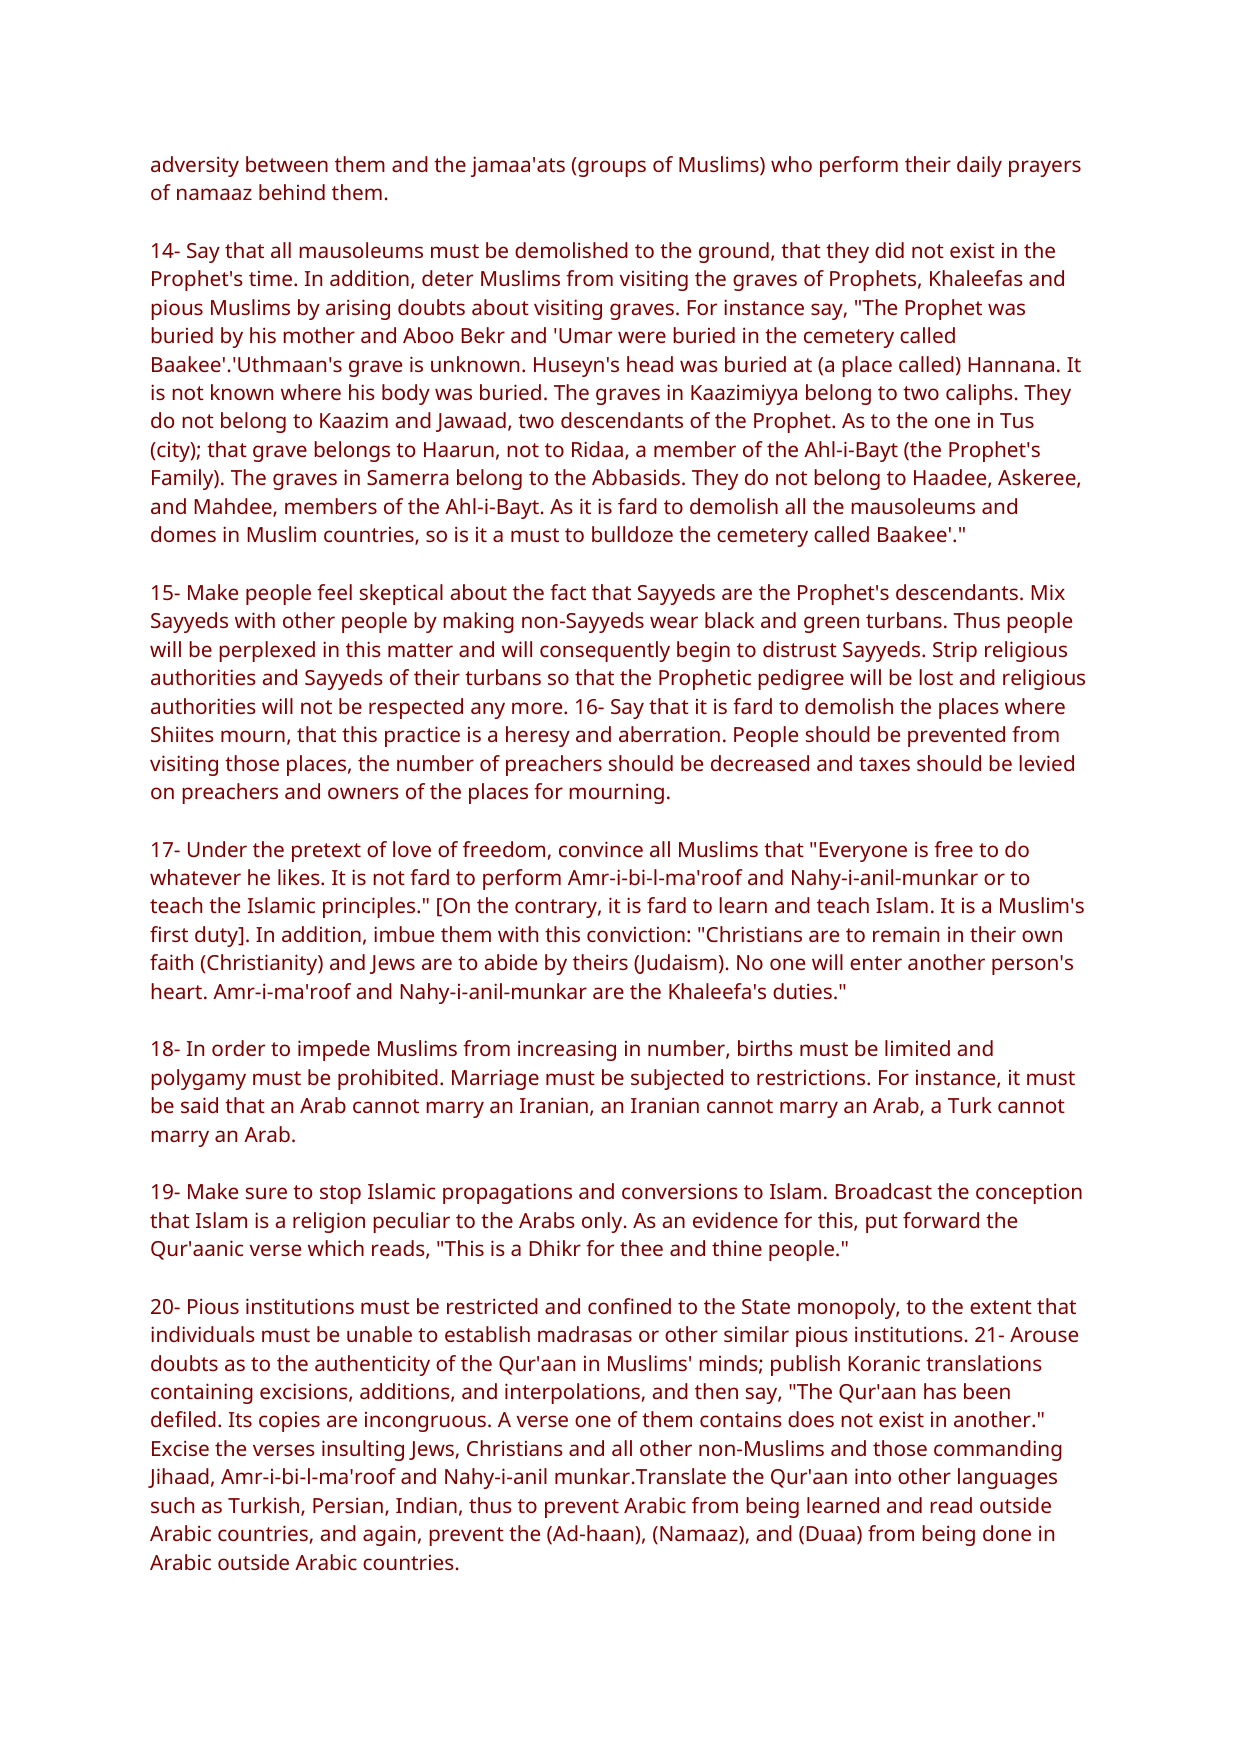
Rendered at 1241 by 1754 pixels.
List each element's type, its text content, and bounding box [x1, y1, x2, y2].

text 14- Say that all mausoleums must be demolished to the ground, that they did not exist in the Prophet's time. In addition, deter Muslims from visiting the graves of Prophets, Khaleefas and pious Muslims by arising doubts about visiting graves. For instance say, "The Prophet was buried by his mother and Aboo Bekr and 'Umar were buried in the cemetery called Baakee'.'Uthmaan's grave is unknown. Huseyn's head was buried at (a place called) Hannana. It is not known where his body was buried. The graves in Kaazimiyya belong to two caliphs. They do not belong to Kaazim and Jawaad, two descendants of the Prophet. As to the one in Tus (city); that grave belongs to Haarun, not to Ridaa, a member of the Ahl-i-Bayt (the Prophet's Family). The graves in Samerra belong to the Abbasids. They do not belong to Haadee, Askeree, and Mahdee, members of the Ahl-i-Bayt. As it is fard to demolish all the mausoleums and domes in Muslim countries, so is it a must to bulldoze the cemetery called Baakee'." [150, 236, 1090, 549]
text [150, 150, 1090, 207]
text 15- Make people feel skeptical about the fact that Sayyeds are the Prophet's descendants. Mix Sayyeds with other people by making non-Sayyeds wear black and green turbans. Thus people will be perplexed in this matter and will consequently begin to distrust Sayyeds. Strip religious authorities and Sayyeds of their turbans so that the Prophetic pedigree will be lost and religious authorities will not be respected any more. 16- Say that it is fard to demolish the places where Shiites mourn, that this practice is a heresy and aberration. People should be prevented from visiting those places, the number of preachers should be decreased and taxes should be levied on preachers and owners of the places for mourning. [150, 578, 1090, 806]
text 19- Make sure to stop Islamic propagations and conversions to Islam. Broadcast the conception that Islam is a religion peculiar to the Arabs only. As an evidence for this, put forward the Qur'aanic verse which reads, "This is a Dhikr for thee and thine people." [150, 1177, 1090, 1263]
text 17- Under the pretext of love of freedom, convince all Muslims that "Everyone is free to do whatever he likes. It is not fard to perform Amr-i-bi-l-ma'roof and Nahy-i-anil-munkar or to teach the Islamic principles." [On the contrary, it is fard to learn and teach Islam. It is a Muslim's first duty]. In addition, imbue them with this conviction: "Christians are to remain in their own faith (Christianity) and Jews are to abide by theirs (Judaism). No one will enter another person's heart. Amr-i-ma'roof and Nahy-i-anil-munkar are the Khaleefa's duties." [150, 835, 1090, 1005]
text 18- In order to impede Muslims from increasing in number, births must be limited and polygamy must be prohibited. Marriage must be subjected to restrictions. For instance, it must be said that an Arab cannot marry an Iranian, an Iranian cannot marry an Arab, a Turk cannot marry an Arab. [150, 1034, 1090, 1148]
text 20- Pious institutions must be restricted and confined to the State monopoly, to the extent that individuals must be unable to establish madrasas or other similar pious institutions. 21- Arouse doubts as to the authenticity of the Qur'aan in Muslims' minds; publish Koranic translations containing excisions, additions, and interpolations, and then say, "The Qur'aan has been defiled. Its copies are incongruous. A verse one of them contains does not exist in another." Excise the verses insulting Jews, Christians and all other non-Muslims and those commanding Jihaad, Amr-i-bi-l-ma'roof and Nahy-i-anil munkar.Translate the Qur'aan into other languages such as Turkish, Persian, Indian, thus to prevent Arabic from being learned and read outside Arabic countries, and again, prevent the (Ad-haan), (Namaaz), and (Duaa) from being done in Arabic outside Arabic countries. [150, 1292, 1090, 1576]
